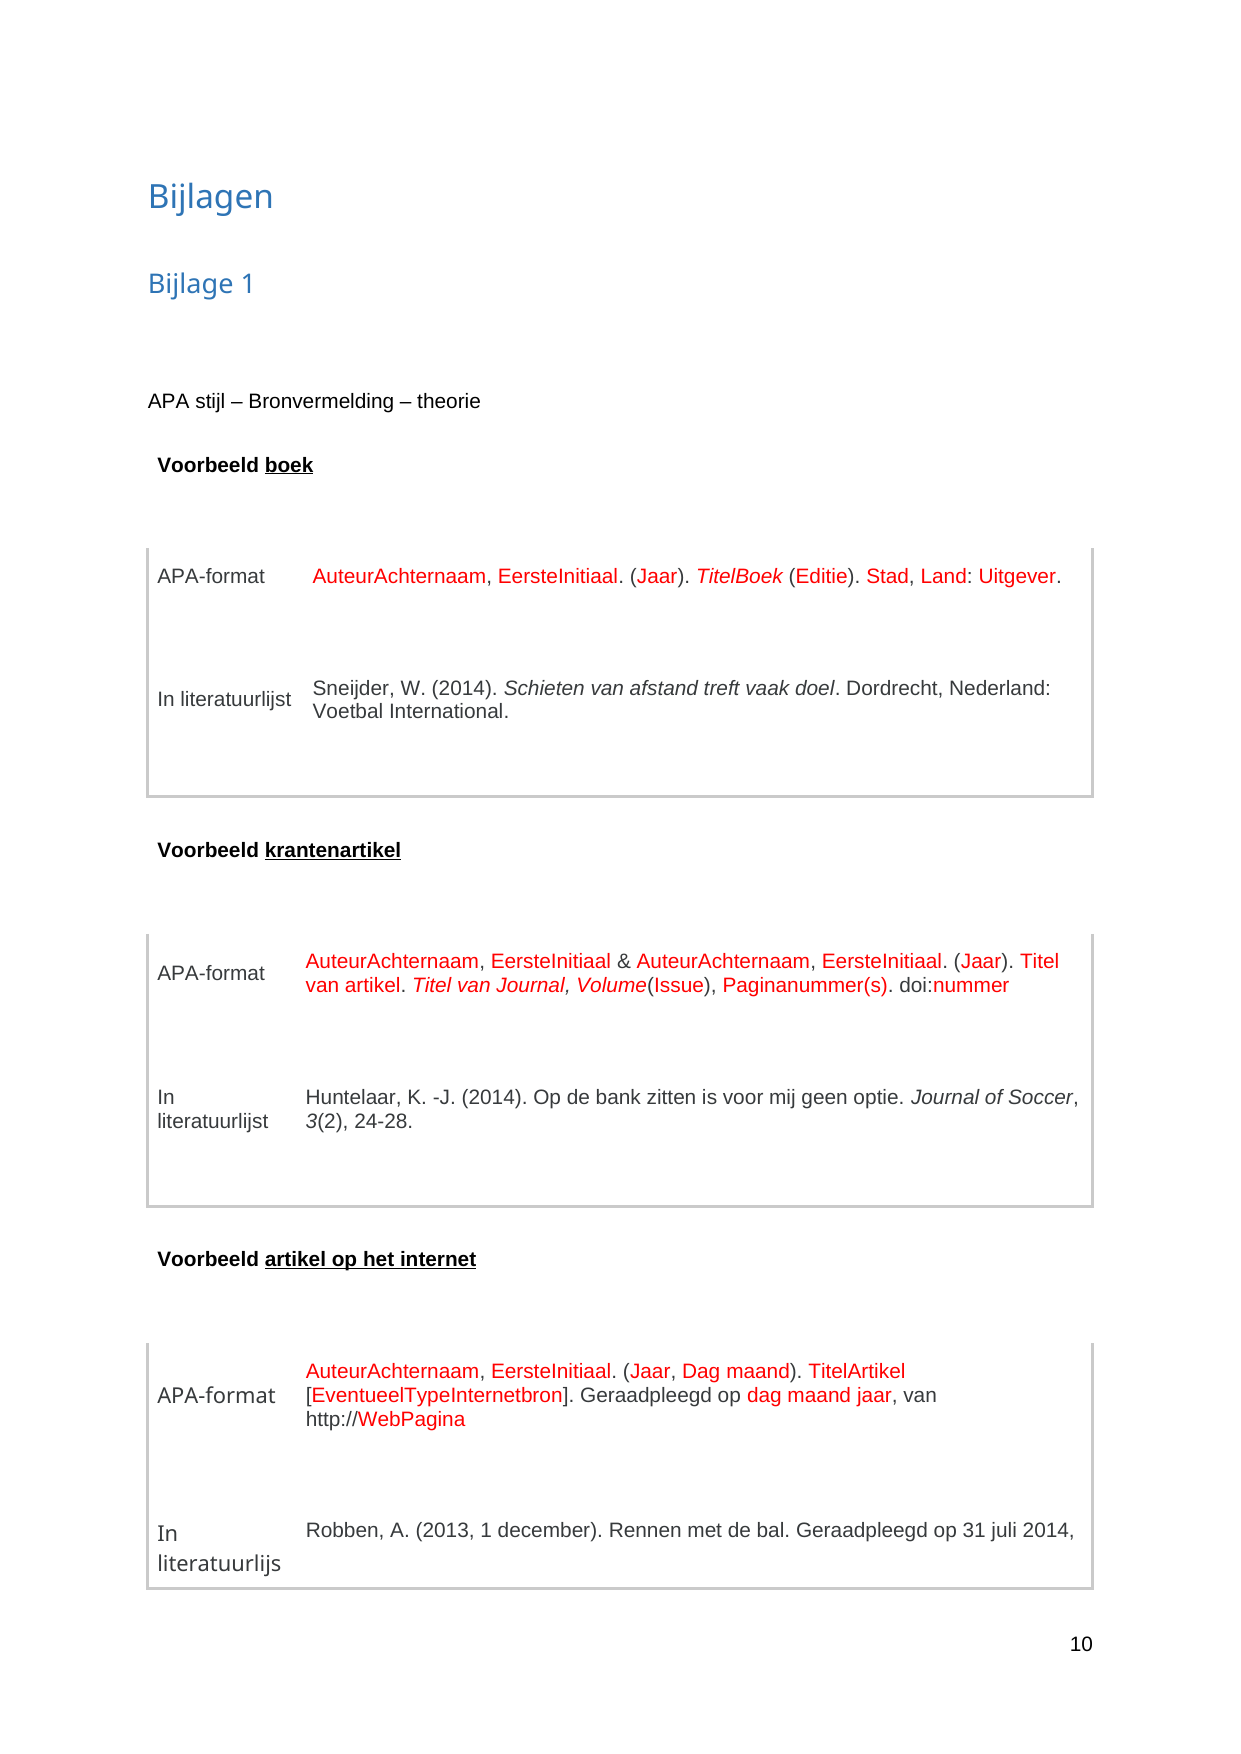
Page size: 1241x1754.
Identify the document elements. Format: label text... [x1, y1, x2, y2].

table_cell APA-format [149, 1343, 296, 1502]
table_cell In literatuurlijst [149, 1069, 296, 1204]
table_cell APA-format [149, 548, 303, 660]
table_header Voorbeeld krantenartikel [148, 822, 1093, 934]
table_cell In literatuurlijst [149, 1503, 296, 1587]
subtitle Bijlage 1 [148, 264, 1093, 301]
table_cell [296, 1503, 1091, 1587]
subtitle Bijlagen [148, 173, 1093, 218]
table_header Voorbeeld boek [148, 437, 1093, 548]
table_cell Huntelaar, K. -J. (2014). Op de bank zitten is voor mij geen optie. Journal of Soccer, 3(2), 24-28. [296, 1069, 1091, 1204]
text APA stijl – Bronvermelding – theorie [148, 389, 1093, 413]
table_cell Sneijder, W. (2014). Schieten van afstand treft vaak doel. Dordrecht, Nederland: Voetbal International. [303, 660, 1091, 795]
table_cell AuteurAchternaam, EersteInitiaal. (Jaar). TitelBoek (Editie). Stad, Land: Uitgever. [303, 548, 1091, 660]
table_header Voorbeeld artikel op het internet [148, 1232, 1093, 1343]
table_cell AuteurAchternaam, EersteInitiaal & AuteurAchternaam, EersteInitiaal. (Jaar). Titel van artikel. Titel van Journal, Volume(Issue), Paginanummer(s). doi:nummer [296, 934, 1091, 1069]
table_cell APA-format [149, 934, 296, 1069]
table_cell AuteurAchternaam, EersteInitiaal. (Jaar, Dag maand). TitelArtikel [EventueelTypeInternetbron]. Geraadpleegd op dag maand jaar, van http://WebPagina [296, 1343, 1091, 1502]
table_cell In literatuurlijst [149, 660, 303, 795]
